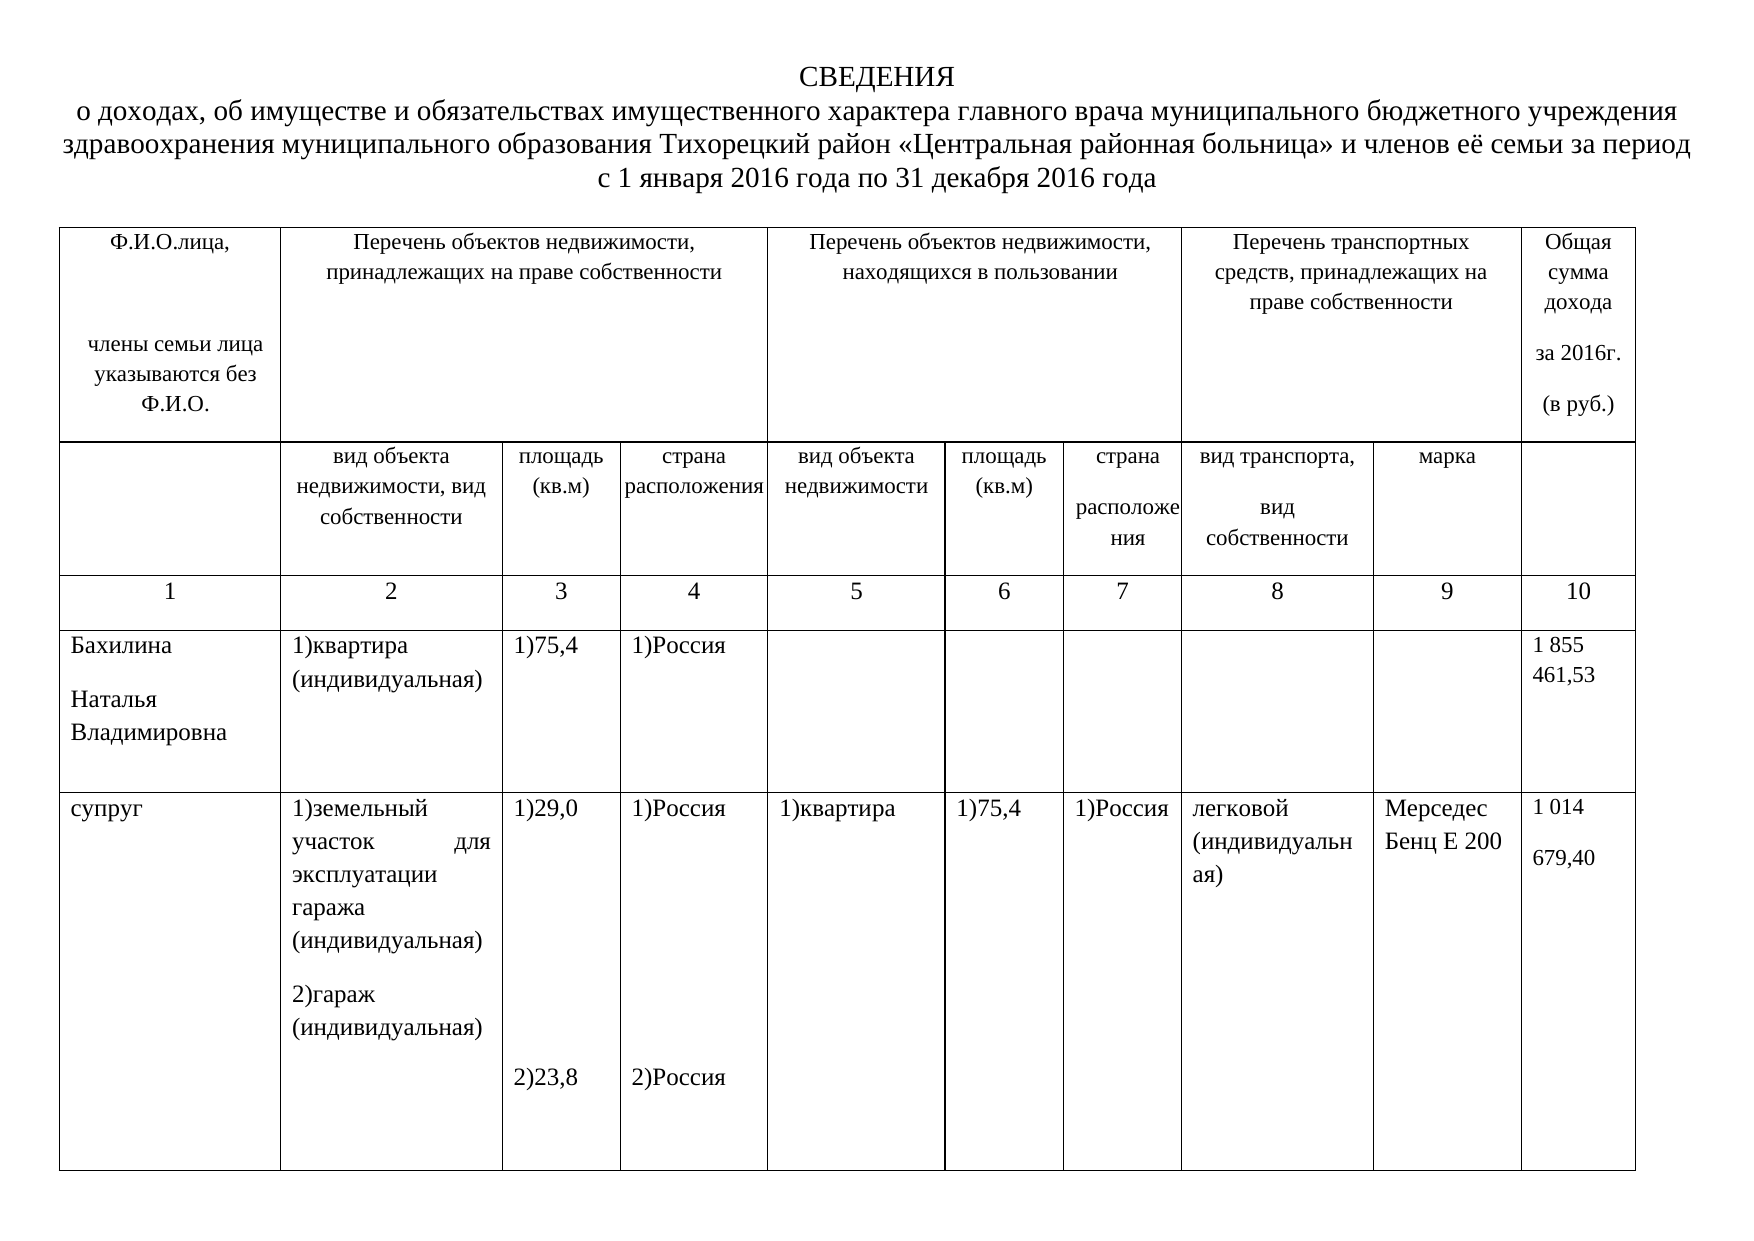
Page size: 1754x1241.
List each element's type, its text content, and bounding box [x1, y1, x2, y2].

table_cell 8 [1182, 576, 1373, 629]
table_cell 1 014 679,40 [1522, 793, 1635, 1170]
table_cell Мерседес Бенц Е 200 [1374, 793, 1521, 1170]
table_cell 4 [621, 576, 767, 629]
table_cell [1182, 631, 1373, 792]
table_cell 1)квартира (индивидуальная) [281, 631, 502, 792]
table_cell 9 [1374, 576, 1521, 629]
table_header Ф.И.О.лица, члены семьи лица указываются без Ф.И.О. [60, 228, 280, 441]
text СВЕДЕНИЯ [59, 59, 1695, 93]
table_cell 6 [946, 576, 1063, 629]
text о доходах, об имуществе и обязательствах имущественного характера главного врача муниципального бюджетного учреждения здравоохранения муниципального образования Тихорецкий район «Центральная районная больница» и членов её семьи за период с 1 января 2016 года по 31 декабря 2016 года [59, 93, 1695, 193]
table_cell 1)75,4 [503, 631, 620, 792]
table_cell площадь (кв.м) [946, 443, 1063, 575]
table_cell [281, 793, 502, 1170]
table_cell 1)Россия [1064, 793, 1181, 1170]
table_cell 2 [281, 576, 502, 629]
table_cell 1)Россия 2)Россия [621, 793, 767, 1170]
table_cell 1)квартира [768, 793, 944, 1170]
table_cell вид транспорта, вид собственности [1182, 443, 1373, 575]
table_cell вид объекта недвижимости, вид собственности [281, 443, 502, 575]
table_cell страна расположения [621, 443, 767, 575]
table_cell Бахилина Наталья Владимировна [60, 631, 280, 792]
table_cell [946, 631, 1063, 792]
table_cell [1374, 631, 1521, 792]
table_header Перечень транспортных средств, принадлежащих на праве собственности [1182, 228, 1521, 441]
table_cell [1522, 443, 1635, 575]
table_cell площадь (кв.м) [503, 443, 620, 575]
table_cell вид объекта недвижимости [768, 443, 944, 575]
table_cell 3 [503, 576, 620, 629]
table_cell супруг [60, 793, 280, 1170]
table_cell 7 [1064, 576, 1181, 629]
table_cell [1182, 793, 1373, 1170]
table_header Перечень объектов недвижимости, принадлежащих на праве собственности [281, 228, 767, 441]
table_cell 1)Россия [621, 631, 767, 792]
table_cell [60, 443, 280, 575]
table_cell 1)29,0 2)23,8 [503, 793, 620, 1170]
table_cell страна расположения [1064, 443, 1181, 575]
table_cell 1)75,4 [946, 793, 1063, 1170]
table_cell марка [1374, 443, 1521, 575]
table_header Общая сумма дохода за 2016г. (в руб.) [1522, 228, 1635, 441]
table_cell [768, 631, 944, 792]
table_cell [1064, 631, 1181, 792]
table_cell 1 [60, 576, 280, 629]
table_cell 1 855 461,53 [1522, 631, 1635, 792]
table_cell 5 [768, 576, 944, 629]
table_header Перечень объектов недвижимости, находящихся в пользовании [768, 228, 1181, 441]
table_cell 10 [1522, 576, 1635, 629]
